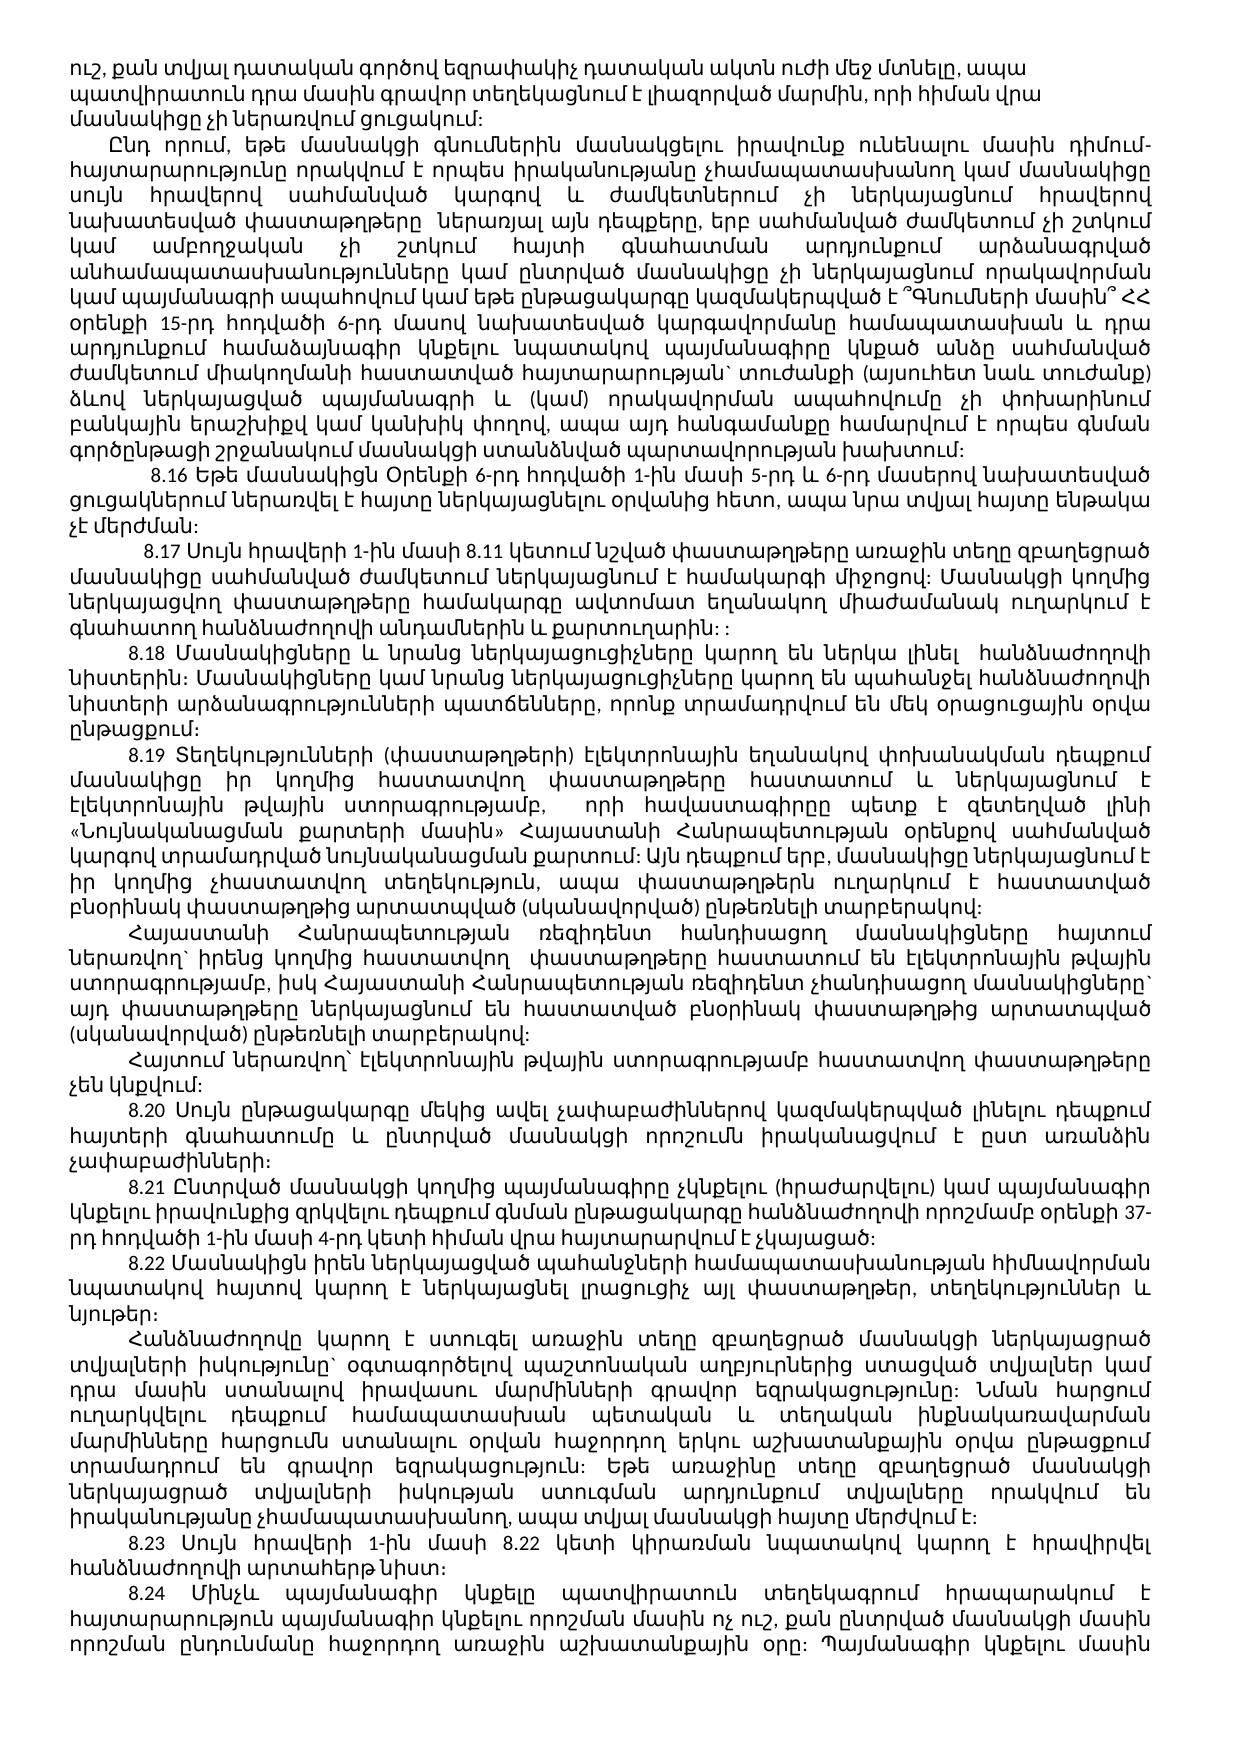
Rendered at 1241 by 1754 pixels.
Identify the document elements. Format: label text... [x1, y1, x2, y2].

text 8.22 Մասնակիցն իրեն ներկայացված պահանջների համապատասխանության հիմնավորման նպատակով հայտով կարող է ներկայացնել լրացուցիչ այլ փաստաթղթեր, տեղեկություններ և նյութեր։ [69, 1250, 1152, 1326]
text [69, 56, 1152, 132]
text Ընդ որում, եթե մասնակցի գնումներին մասնակցելու իրավունք ունենալու մասին դիմում-հայտարարությունը որակվում է որպես իրականությանը չհամապատասխանող կամ մասնակիցը սույն հրավերով սահմանված կարգով և ժամկետներում չի ներկայացնում հրավերով նախատեսված փաստաթղթերը ներառյալ այն դեպքերը, երբ սահմանված ժամկետում չի շտկում կամ ամբողջական չի շտկում հայտի գնահատման արդյունքում արձանագրված անհամապատասխանությունները կամ ընտրված մասնակիցը չի ներկայացնում որակավորման կամ պայմանագրի ապահովում կամ եթե ընթացակարգը կազմակերպված է ՞Գնումների մասին՞ ՀՀ օրենքի 15-րդ հոդվածի 6-րդ մասով նախատեսված կարգավորմանը համապատասխան և դրա արդյունքում համաձայնագիր կնքելու նպատակով պայմանագիրը կնքած անձը սահմանված ժամկետում միակողմանի հաստատված հայտարարության` տուժանքի (այսուհետ նաև տուժանք) ձևով ներկայացված պայմանագրի և (կամ) որակավորման ապահովումը չի փոխարինում բանկային երաշխիքվ կամ կանխիկ փողով, ապա այդ հանգամանքը համարվում է որպես գնման գործընթացի շրջանակում մասնակցի ստանձնված պարտավորության խախտում: [69, 132, 1152, 462]
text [69, 1581, 1152, 1657]
text Հանձնաժողովը կարող է ստուգել առաջին տեղը զբաղեցրած մասնակցի ներկայացրած տվյալների իսկությունը` օգտագործելով պաշտոնական աղբյուրներից ստացված տվյալներ կամ դրա մասին ստանալով իրավասու մարմինների գրավոր եզրակացությունը: Նման հարցում ուղարկվելու դեպքում համապատասխան պետական և տեղական ինքնակառավարման մարմինները հարցումն ստանալու օրվան հաջորդող երկու աշխատանքային օրվա ընթացքում տրամադրում են գրավոր եզրակացություն: Եթե առաջինը տեղը զբաղեցրած մասնակցի ներկայացրած տվյալների իսկության ստուգման արդյունքում տվյալները որակվում են իրականությանը չհամապատասխանող, ապա տվյալ մասնակցի հայտը մերժվում է: [69, 1326, 1152, 1530]
text 8.17 Սույն հրավերի 1-ին մասի 8.11 կետում նշված փաստաթղթերը առաջին տեղը զբաղեցրած մասնակիցը սահմանված ժամկետում ներկայացնում է համակարգի միջոցով: Մասնակցի կողմից ներկայացվող փաստաթղթերը համակարգը ավտոմատ եղանակող միաժամանակ ուղարկում է գնահատող հանձնաժողովի անդամներին և քարտուղարին: : [69, 538, 1152, 640]
text 8.20 Սույն ընթացակարգը մեկից ավել չափաբաժիններով կազմակերպված լինելու դեպքում հայտերի գնահատումը և ընտրված մասնակցի որոշումն իրականացվում է ըստ առանձին չափաբաժինների։ [69, 1098, 1152, 1174]
text 8.19 Տեղեկությունների (փաստաթղթերի) էլեկտրոնային եղանակով փոխանակման դեպքում մասնակիցը իր կողմից հաստատվող փաստաթղթերը հաստատում և ներկայացնում է էլեկտրոնային թվային ստորագրությամբ, որի հավաստագիրըը պետք է զետեղված լինի «Նույնականացման քարտերի մասին» Հայաստանի Հանրապետության օրենքով սահմանված կարգով տրամադրված նույնականացման քարտում: Այն դեպքում երբ, մասնակիցը ներկայացնում է իր կողմից չհաստատվող տեղեկություն, ապա փաստաթղթերն ուղարկում է հաստատված բնօրինակ փաստաթղթից արտատպված (սկանավորված) ընթեռնելի տարբերակով: [69, 742, 1152, 920]
text 8.16 Եթե մասնակիցն Օրենքի 6-րդ հոդվածի 1-ին մասի 5-րդ և 6-րդ մասերով նախատեսված ցուցակներում ներառվել է հայտը ներկայացնելու օրվանից հետո, ապա նրա տվյալ հայտը ենթակա չէ մերժման: [69, 462, 1152, 538]
text 8.21 Ընտրված մասնակցի կողմից պայմանագիրը չկնքելու (հրաժարվելու) կամ պայմանագիր կնքելու իրավունքից զրկվելու դեպքում գնման ընթացակարգը հանձնաժողովի որոշմամբ օրենքի 37-րդ հոդվածի 1-ին մասի 4-րդ կետի հիման վրա հայտարարվում է չկայացած: [69, 1174, 1152, 1250]
text Հայտում ներառվող՝ էլեկտրոնային թվային ստորագրությամբ հաստատվող փաստաթղթերը չեն կնքվում: [69, 1047, 1152, 1098]
text 8.18 Մասնակիցները և նրանց ներկայացուցիչները կարող են ներկա լինել հանձնաժողովի նիստերին։ Մասնակիցները կամ նրանց ներկայացուցիչները կարող են պահանջել հանձնաժողովի նիստերի արձանագրությունների պատճենները, որոնք տրամադրվում են մեկ օրացուցային օրվա ընթացքում։ [69, 640, 1152, 742]
text 8.23 Սույն հրավերի 1-ին մասի 8.22 կետի կիրառման նպատակով կարող է հրավիրվել հանձնաժողովի արտահերթ նիստ։ [69, 1530, 1152, 1581]
text Հայաստանի Հանրապետության ռեզիդենտ հանդիսացող մասնակիցները հայտում ներառվող` իրենց կողմից հաստատվող փաստաթղթերը հաստատում են էլեկտրոնային թվային ստորագրությամբ, իսկ Հայաստանի Հանրապետության ռեզիդենտ չհանդիսացող մասնակիցները` այդ փաստաթղթերը ներկայացնում են հաստատված բնօրինակ փաստաթղթից արտատպված (սկանավորված) ընթեռնելի տարբերակով: [69, 920, 1152, 1047]
